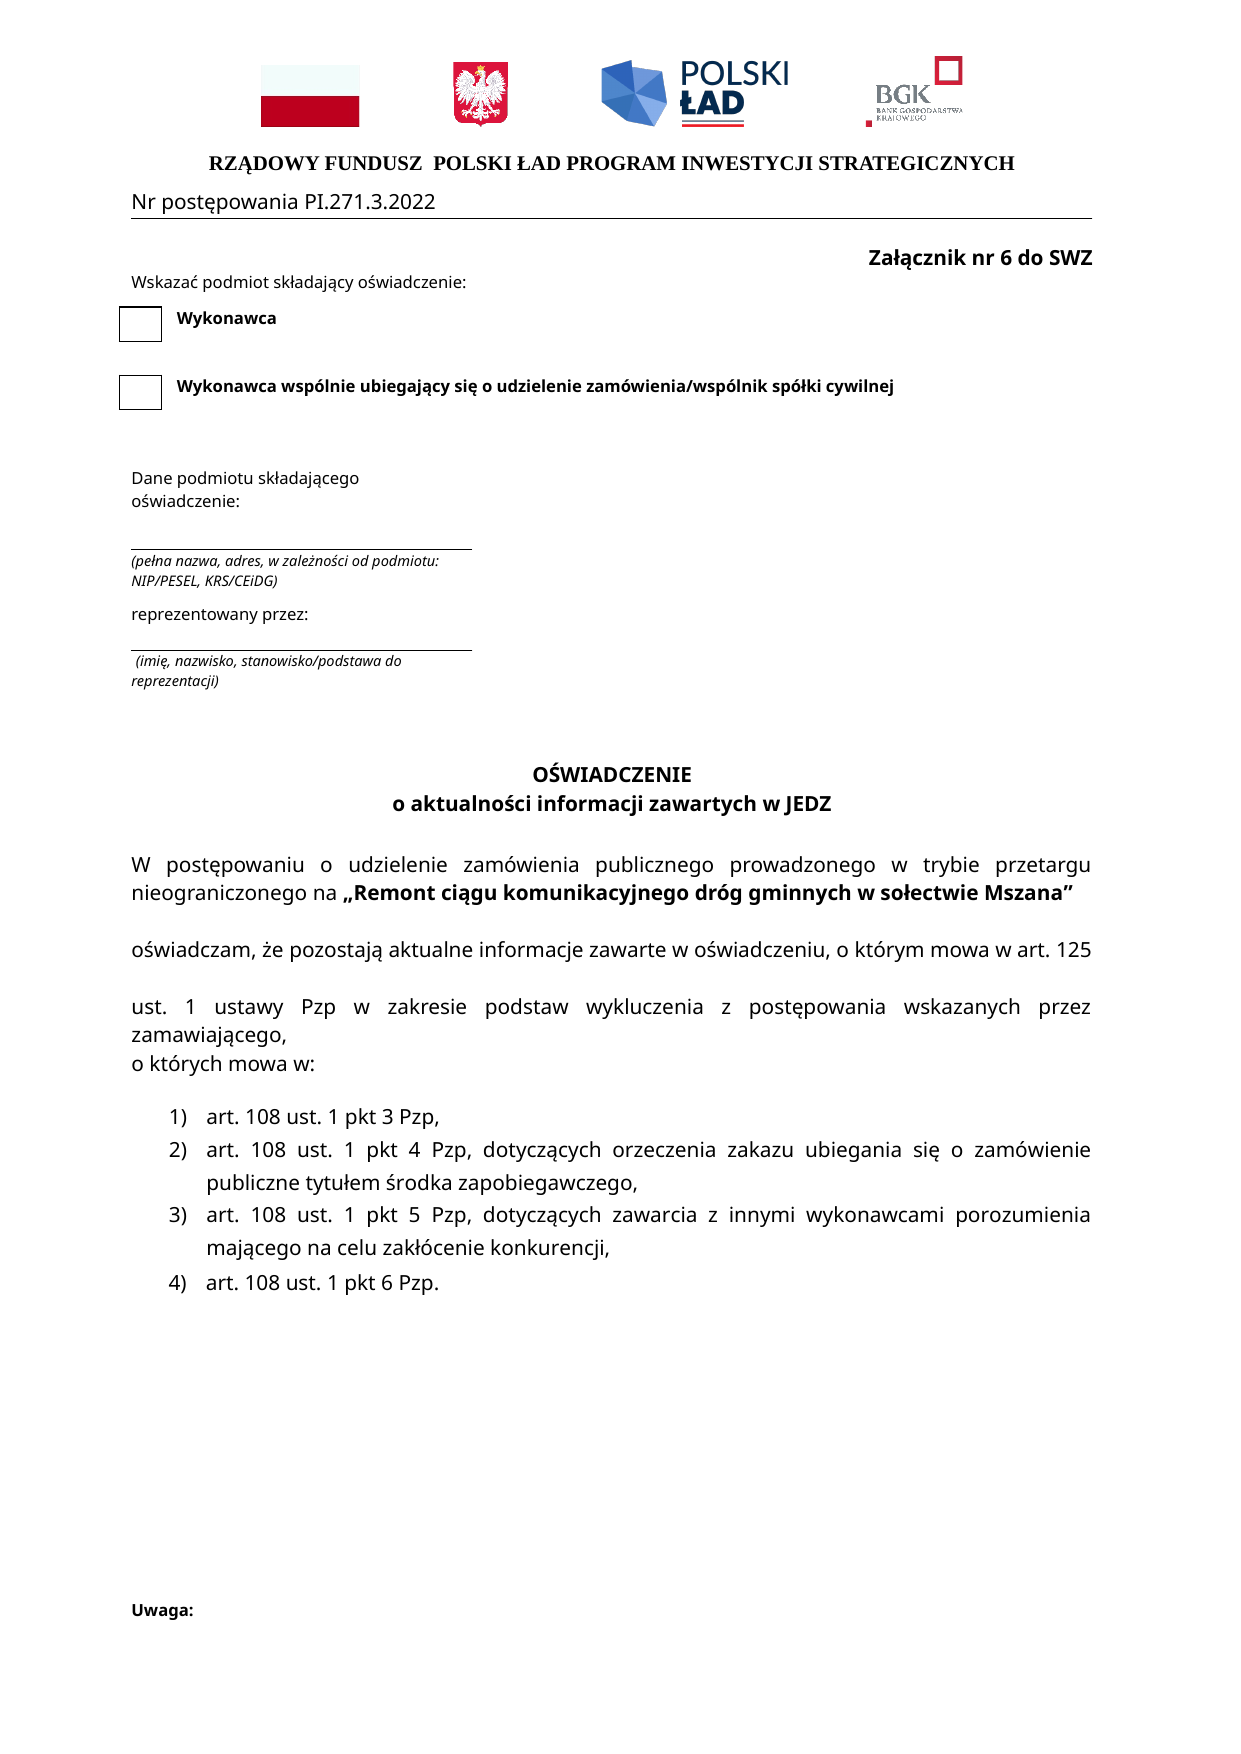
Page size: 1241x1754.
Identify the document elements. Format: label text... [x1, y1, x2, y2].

text (pełna nazwa, adres, w zależności od podmiotu: NIP/PESEL, KRS/CEiDG) [131, 550, 472, 590]
text Wykonawca [162, 306, 1092, 329]
text W postępowaniu o udzielenie zamówienia publicznego prowadzonego w trybie przetargu nieograniczonego na „Remont ciągu komunikacyjnego dróg gminnych w sołectwie Mszana” [131, 850, 1092, 907]
picture [601, 60, 788, 127]
picture [865, 56, 963, 127]
text o aktualności informacji zawartych w JEDZ [131, 789, 1092, 817]
text oświadczam, że pozostają aktualne informacje zawarte w oświadczeniu, o którym mowa w art. 125 ust. 1 ustawy Pzp w zakresie podstaw wykluczenia z postępowania wskazanych przez zamawiającego, o których mowa w: [131, 935, 1092, 1077]
text OŚWIADCZENIE [131, 760, 1092, 789]
picture [261, 65, 360, 127]
list art. 108 ust. 1 pkt 3 Pzp, [169, 1102, 1092, 1131]
text reprezentowany przez: [131, 603, 1092, 625]
text Dane podmiotu składającego oświadczenie: [131, 467, 472, 512]
list art. 108 ust. 1 pkt 5 Pzp, dotyczących zawarcia z innymi wykonawcami porozumienia mającego na celu zakłócenie konkurencji, [169, 1200, 1092, 1261]
text (imię, nazwisko, stanowisko/podstawa do reprezentacji) [131, 651, 472, 691]
text Wykonawca wspólnie ubiegający się o udzielenie zamówienia/wspólnik spółki cywilnej [162, 374, 1092, 397]
table_header [120, 308, 161, 341]
text Załącznik nr 6 do SWZ [131, 243, 1092, 271]
picture [453, 62, 508, 127]
text Uwaga: [131, 1599, 1092, 1621]
text Wskazać podmiot składający oświadczenie: [131, 271, 1092, 294]
list art. 108 ust. 1 pkt 4 Pzp, dotyczących orzeczenia zakazu ubiegania się o zamówienie publiczne tytułem środka zapobiegawczego, [169, 1135, 1092, 1196]
list art. 108 ust. 1 pkt 6 Pzp. [168, 1268, 1092, 1297]
table_header [120, 376, 161, 409]
